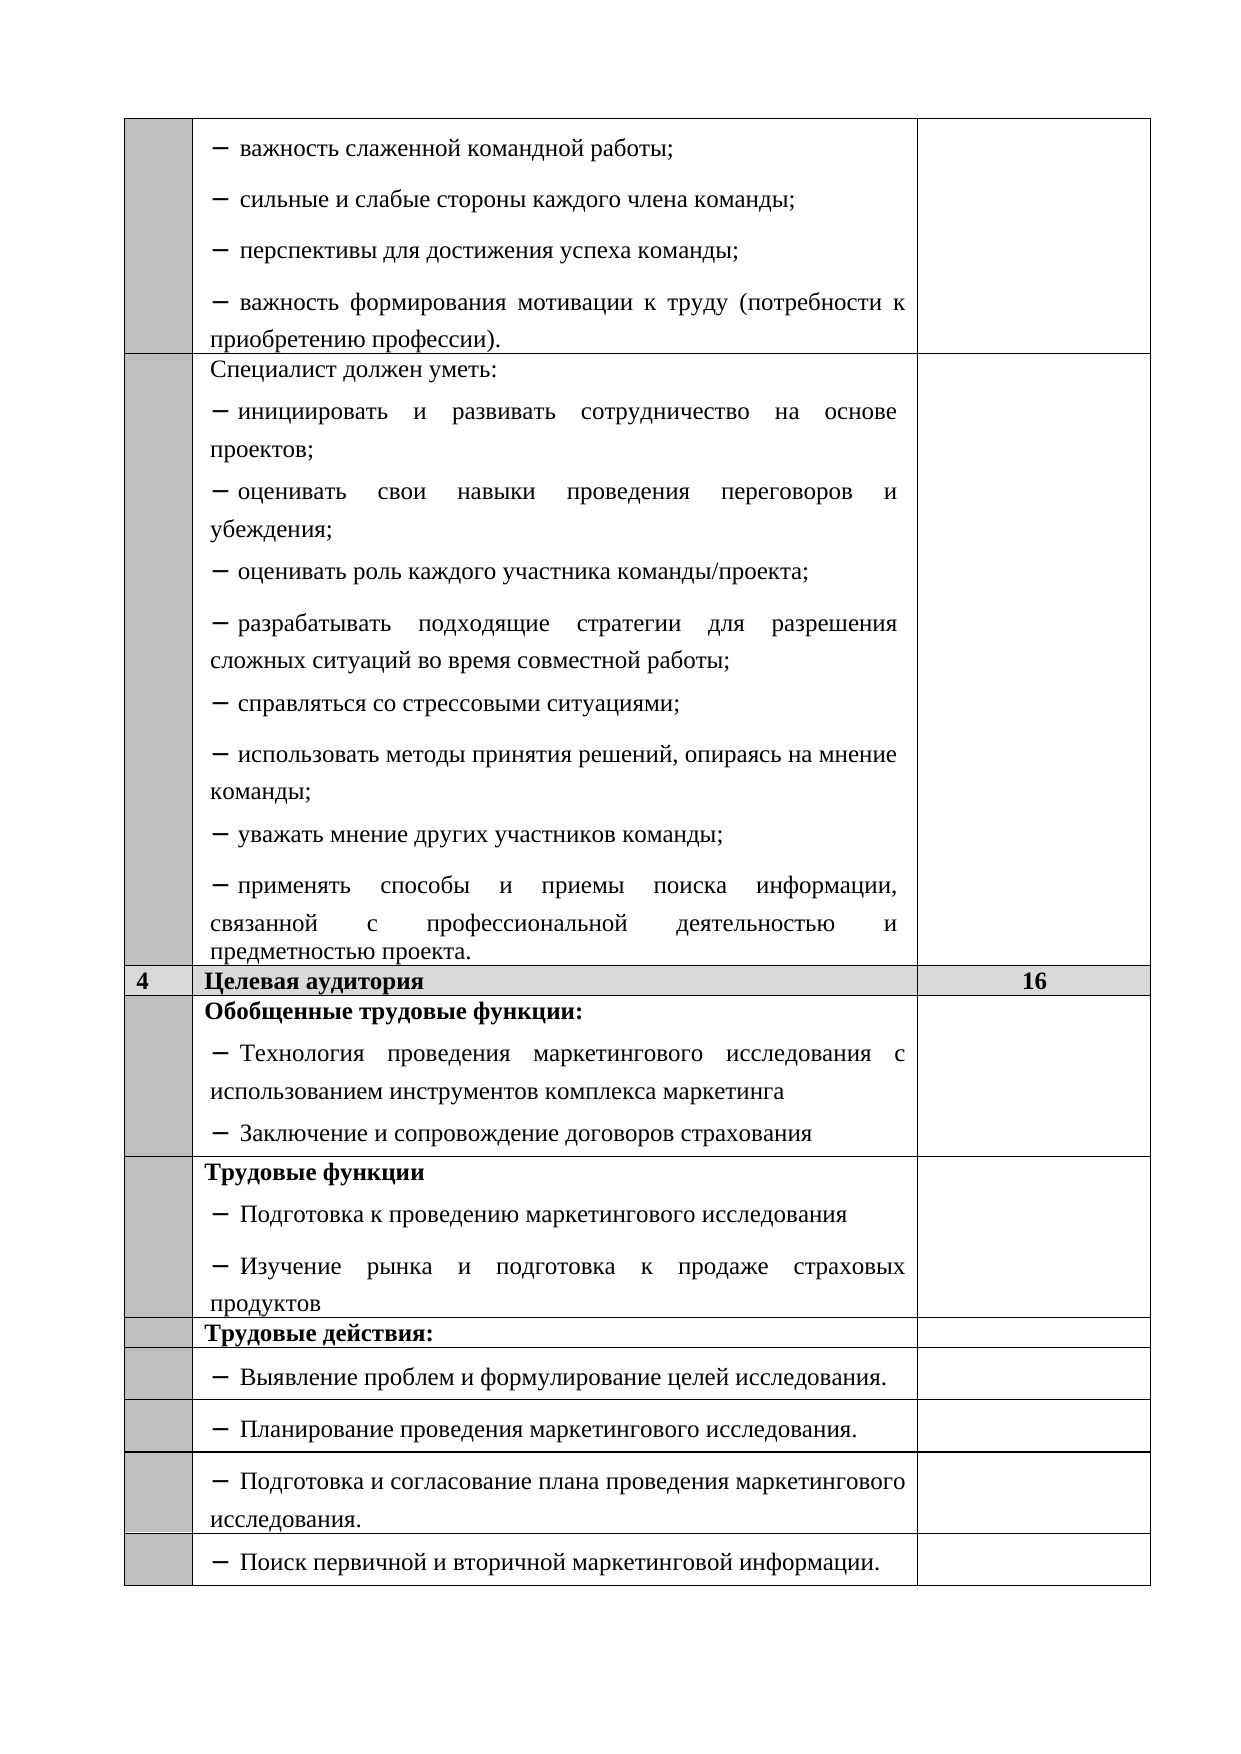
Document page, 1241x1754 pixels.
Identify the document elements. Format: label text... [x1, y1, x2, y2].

table_cell [125, 1400, 192, 1451]
table_cell [125, 996, 192, 1156]
table_cell 16 [918, 966, 1150, 995]
table_cell [918, 1318, 1150, 1347]
table_cell [918, 1348, 1150, 1399]
table_cell Трудовые функции Подготовка к проведению маркетингового исследования Изучение рынка и подготовка к продаже страховых продуктов [193, 1157, 917, 1317]
table_cell Подготовка и согласование плана проведения маркетингового исследования. [193, 1453, 917, 1532]
table_cell [918, 1453, 1150, 1532]
table_cell [918, 996, 1150, 1156]
table_cell Поиск первичной и вторичной маркетинговой информации. [193, 1534, 917, 1585]
table_cell Целевая аудитория [193, 966, 917, 995]
table_cell [125, 1453, 192, 1532]
table_cell [125, 1534, 192, 1585]
table_cell Обобщенные трудовые функции: Технология проведения маркетингового исследования с использованием инструментов комплекса маркетинга Заключение и сопровождение договоров страхования [193, 996, 917, 1156]
table_cell Планирование проведения маркетингового исследования. [193, 1400, 917, 1451]
table_cell [125, 1318, 192, 1347]
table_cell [193, 119, 917, 353]
table_cell [918, 1400, 1150, 1451]
table_cell Специалист должен уметь: инициировать и развивать сотрудничество на основе проектов; оценивать свои навыки проведения переговоров и убеждения; оценивать роль каждого участника команды/проекта; разрабатывать подходящие стратегии для разрешения сложных ситуаций во время совместной работы; справляться со стрессовыми ситуациями; использовать методы принятия решений, опираясь на мнение команды; уважать мнение других участников команды; применять способы и приемы поиска информации, связанной с профессиональной деятельностью и предметностью проекта. [193, 354, 917, 965]
table_cell [125, 119, 192, 353]
table_cell 4 [125, 966, 192, 995]
table_cell [125, 354, 192, 965]
table_cell [918, 1157, 1150, 1317]
table_cell Выявление проблем и формулирование целей исследования. [193, 1348, 917, 1399]
table_cell [918, 1534, 1150, 1585]
table_cell [125, 1157, 192, 1317]
table_cell [918, 119, 1150, 353]
table_cell Трудовые действия: [193, 1318, 917, 1347]
table_cell [918, 354, 1150, 965]
table_cell [125, 1348, 192, 1399]
